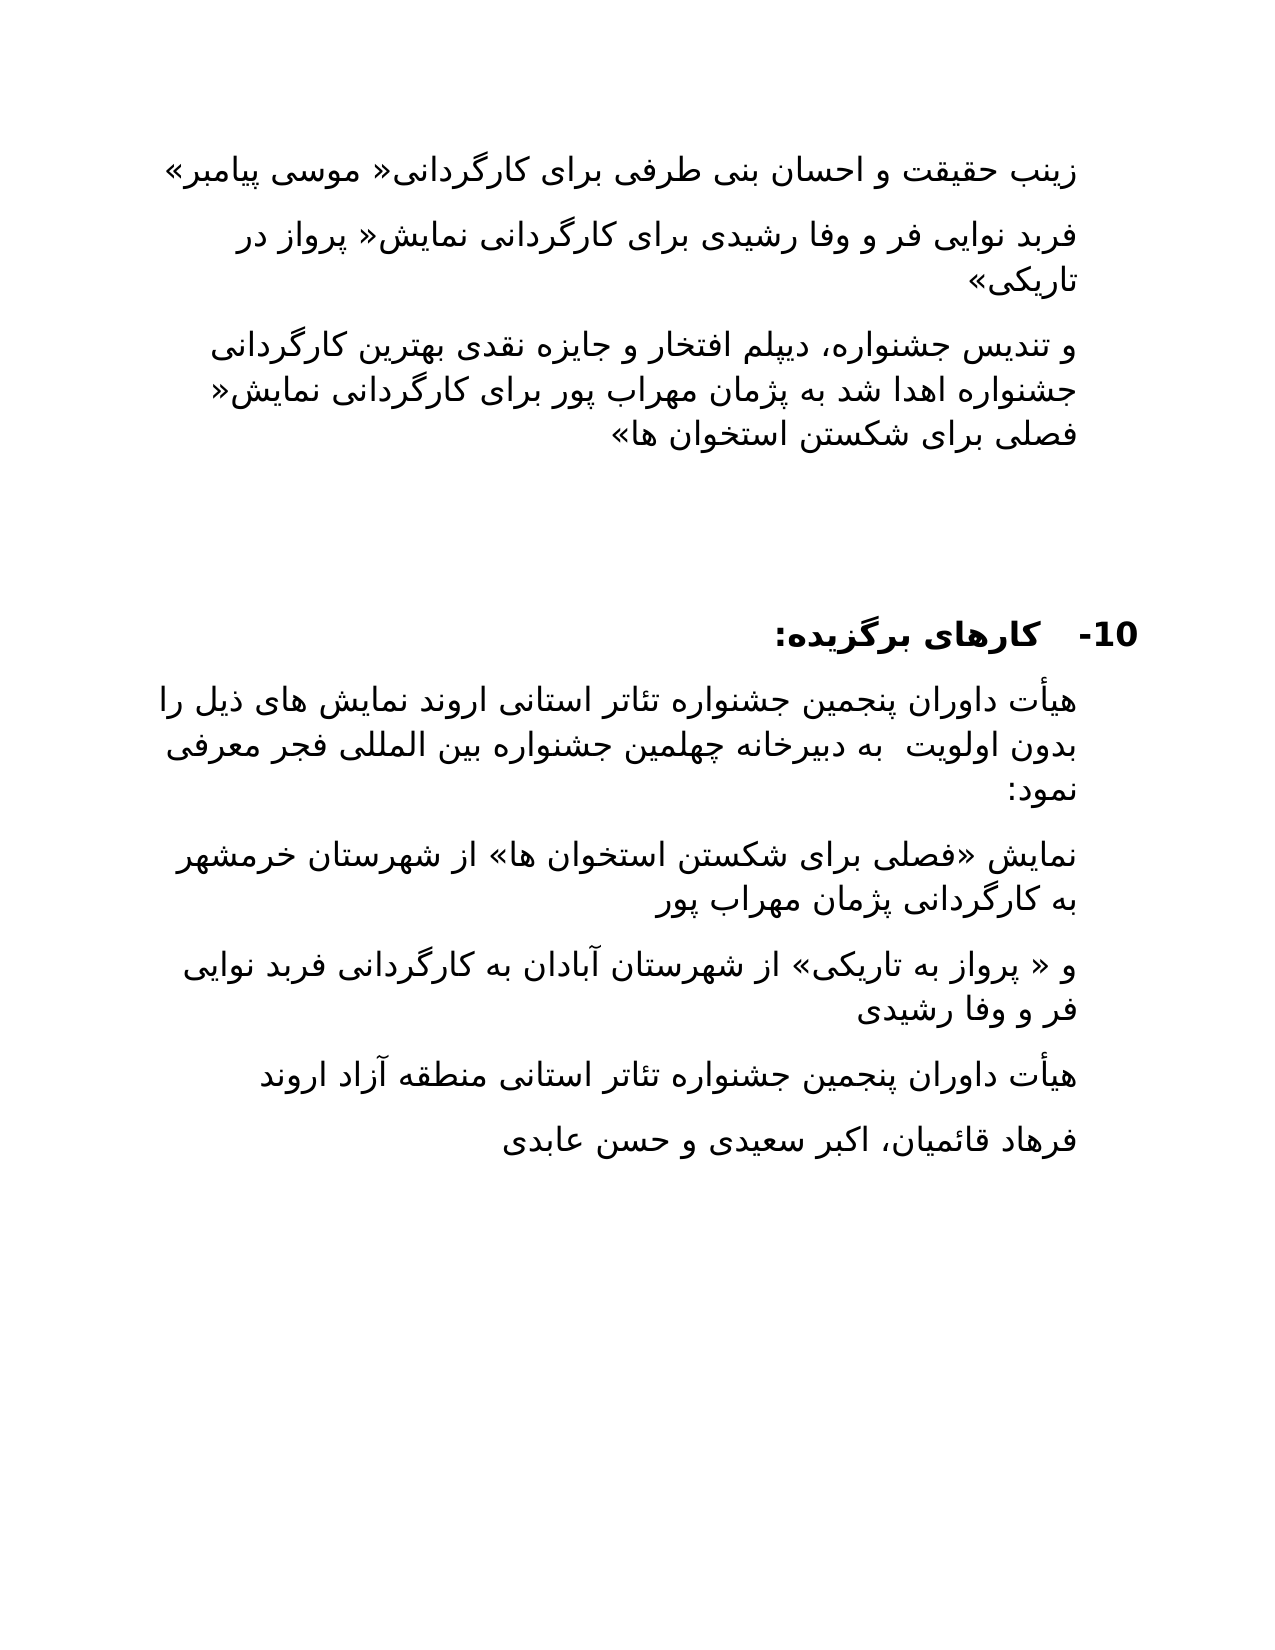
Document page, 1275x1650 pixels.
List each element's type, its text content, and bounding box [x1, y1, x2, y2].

list کارهای برگزیده: [150, 615, 1078, 654]
text فرهاد قائمیان، اکبر سعیدی و حسن عابدی [150, 1121, 1078, 1159]
text فربد نوایی فر و وفا رشیدی برای کارگردانی نمایش« پرواز در تاریکی» [150, 215, 1078, 299]
text و تندیس جشنواره، دیپلم افتخار و جایزه نقدی بهترین کارگردانی جشنواره اهدا شد به پژمان مهراب پور برای کارگردانی نمایش« فصلی برای شکستن استخوان ها» [150, 325, 1078, 453]
text نمایش «فصلی برای شکستن استخوان ها» از شهرستان خرمشهر به کارگردانی پژمان مهراب پور [150, 835, 1078, 919]
text و « پرواز به تاریکی» از شهرستان آبادان به کارگردانی فربد نوایی فر و وفا رشیدی [150, 945, 1078, 1029]
text هیأت داوران پنجمین جشنواره تئاتر استانی اروند نمایش های ذیل را بدون اولویت به دبیرخانه چهلمین جشنواره بین المللی فجر معرفی نمود: [150, 681, 1078, 809]
text زینب حقیقت و احسان بنی طرفی برای کارگردانی« موسی پیامبر» [150, 150, 1078, 189]
text هیأت داوران پنجمین جشنواره تئاتر استانی منطقه آزاد اروند [150, 1055, 1078, 1094]
